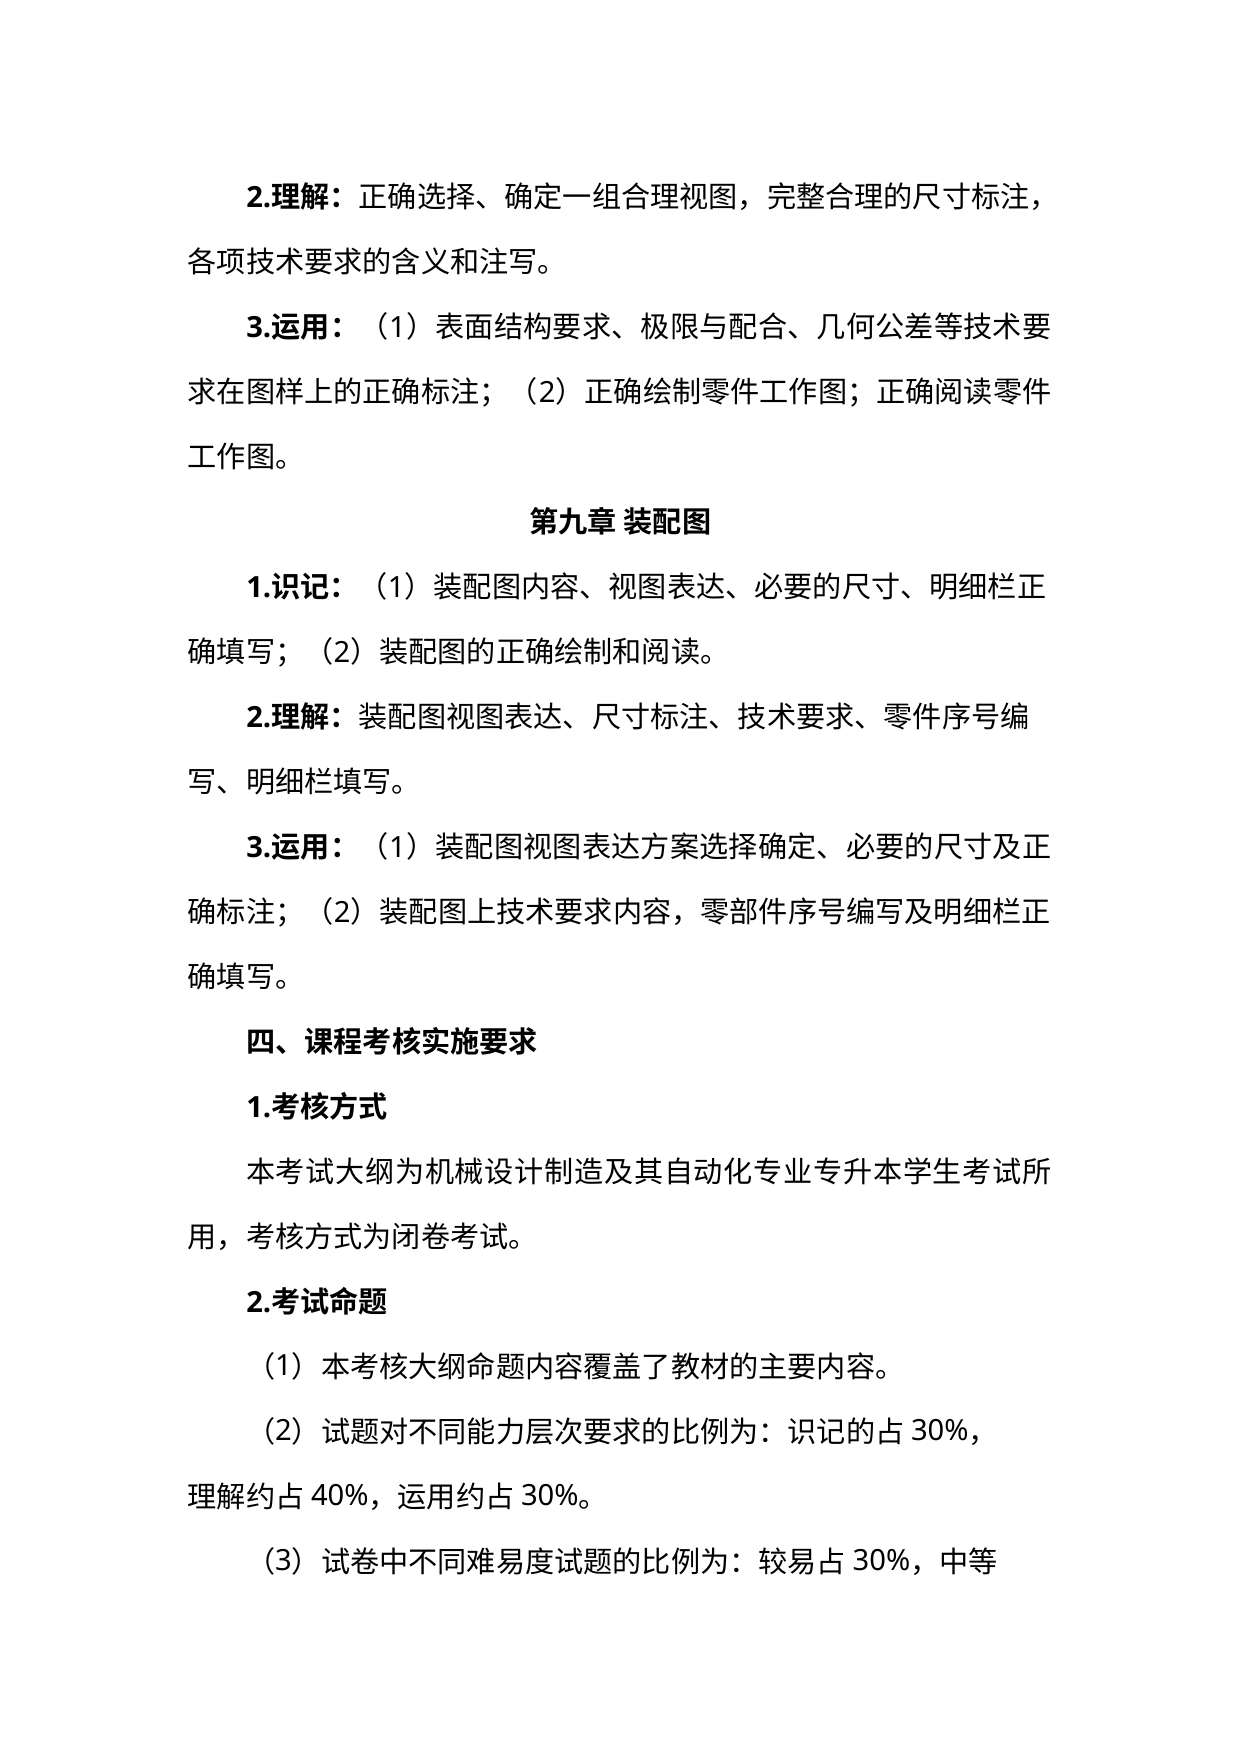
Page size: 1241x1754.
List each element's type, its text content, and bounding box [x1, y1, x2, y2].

text 第九章 装配图 [187, 487, 1053, 552]
list 本考核大纲命题内容覆盖了教材的主要内容。 [187, 1332, 1053, 1397]
text 2.考试命题 [187, 1267, 1053, 1332]
text （2）试题对不同能力层次要求的比例为：识记的占 30%， [187, 1397, 1053, 1462]
text （3）试卷中不同难易度试题的比例为：较易占 30%，中等 [187, 1527, 1053, 1592]
text 1.考核方式 [187, 1072, 1053, 1137]
text 2.理解：正确选择、确定一组合理视图，完整合理的尺寸标注，各项技术要求的含义和注写。 [187, 162, 1053, 292]
text 3.运用：（1）表面结构要求、极限与配合、几何公差等技术要求在图样上的正确标注；（2）正确绘制零件工作图；正确阅读零件工作图。 [187, 292, 1053, 487]
text 理解约占 40%，运用约占 30%。 [187, 1462, 1053, 1527]
text 四、课程考核实施要求 [187, 1007, 1053, 1072]
text 3.运用：（1）装配图视图表达方案选择确定、必要的尺寸及正确标注；（2）装配图上技术要求内容，零部件序号编写及明细栏正确填写。 [187, 812, 1053, 1007]
text 1.识记：（1）装配图内容、视图表达、必要的尺寸、明细栏正确填写；（2）装配图的正确绘制和阅读。 [187, 552, 1053, 682]
text 本考试大纲为机械设计制造及其自动化专业专升本学生考试所用，考核方式为闭卷考试。 [187, 1137, 1053, 1267]
text 2.理解：装配图视图表达、尺寸标注、技术要求、零件序号编写、明细栏填写。 [187, 682, 1053, 812]
